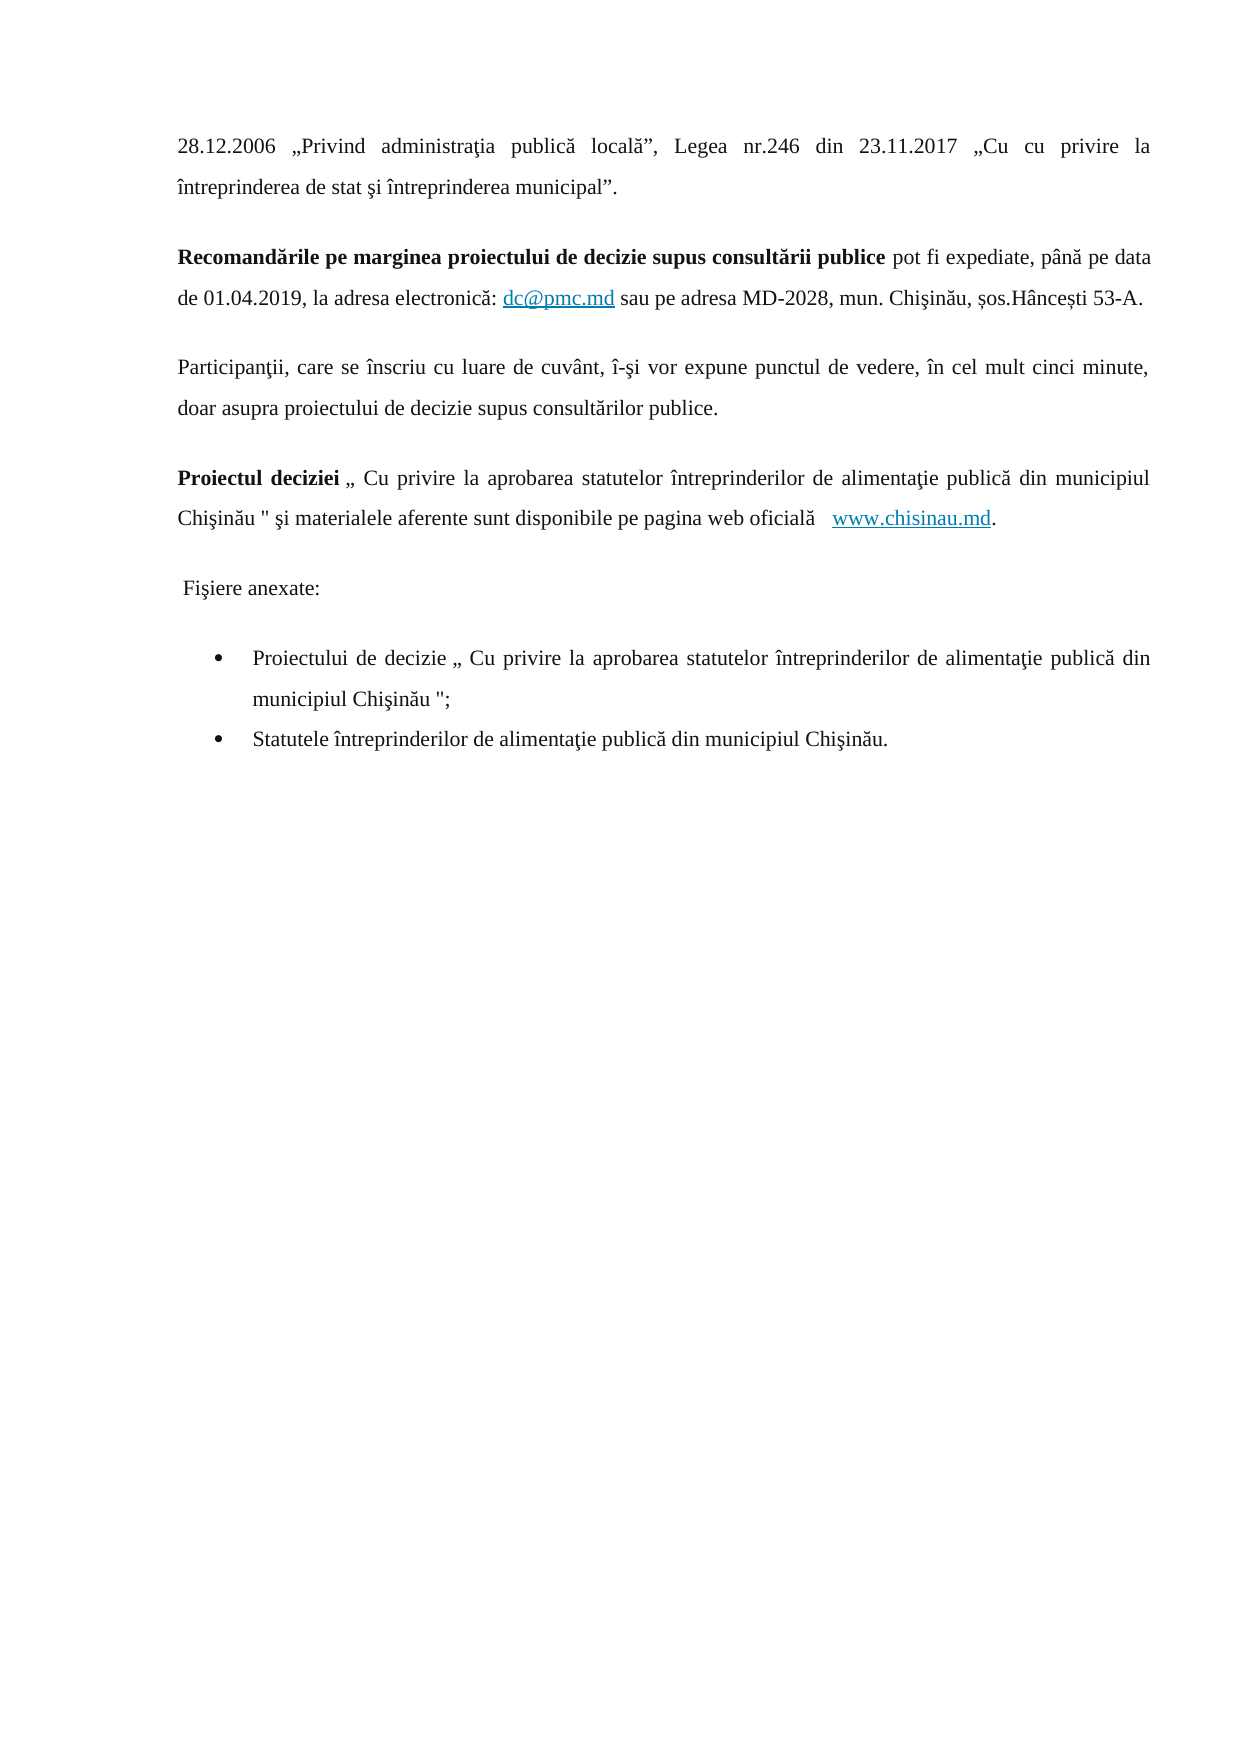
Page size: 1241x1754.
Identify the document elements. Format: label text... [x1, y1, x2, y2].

list Statutele întreprinderilor de alimentaţie publică din municipiul Chişinău. [215, 711, 1152, 751]
text Proiectul deciziei „ Cu privire la aprobarea statutelor întreprinderilor de alimentaţie publică din municipiul Chişinău " şi materialele aferente sunt disponibile pe pagina web oficială www.chisinau.md. [177, 449, 1152, 531]
text Fişiere anexate: [177, 560, 1152, 600]
text Participanţii, care se înscriu cu luare de cuvânt, î-şi vor expune punctul de vedere, în cel mult cinci minute, doar asupra proiectului de decizie supus consultărilor publice. [177, 339, 1152, 420]
list Proiectului de decizie „ Cu privire la aprobarea statutelor întreprinderilor de alimentaţie publică din municipiul Chişinău "; [215, 629, 1152, 711]
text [177, 118, 1152, 199]
text Recomandările pe marginea proiectului de decizie supus consultării publice pot fi expediate, până pe data de 01.04.2019, la adresa electronică: dc@pmc.md sau pe adresa MD-2028, mun. Chişinău, șos.Hâncești 53-A. [177, 228, 1152, 310]
